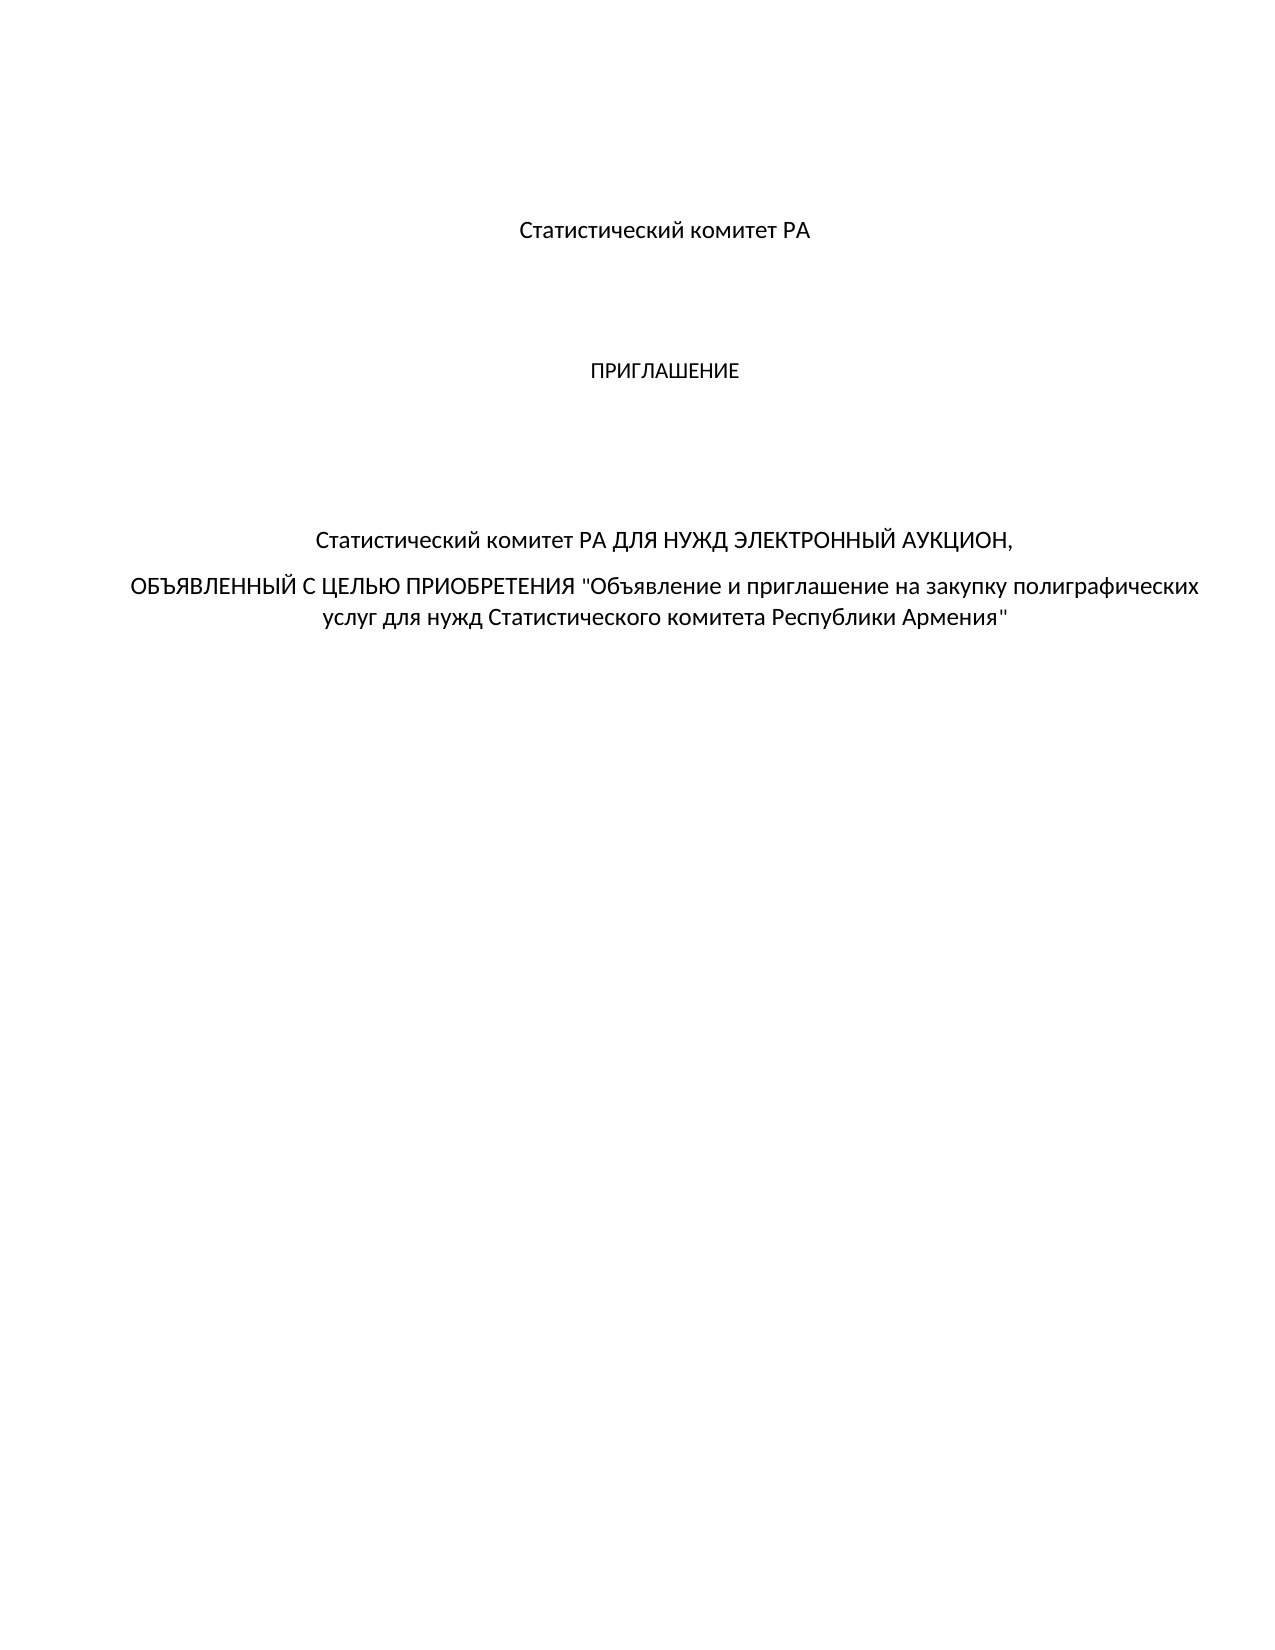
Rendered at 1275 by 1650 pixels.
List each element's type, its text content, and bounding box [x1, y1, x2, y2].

text Статистический комитет РА [118, 214, 1212, 244]
text ОБЪЯВЛЕННЫЙ С ЦЕЛЬЮ ПРИОБРЕТЕНИЯ "Объявление и приглашение на закупку полиграфических услуг для нужд Статистического комитета Республики Армения" [118, 570, 1212, 631]
text ПРИГЛАШЕНИЕ [118, 356, 1212, 384]
text Статистический комитет РА ДЛЯ НУЖД ЭЛЕКТРОННЫЙ АУКЦИОН, [118, 524, 1211, 555]
